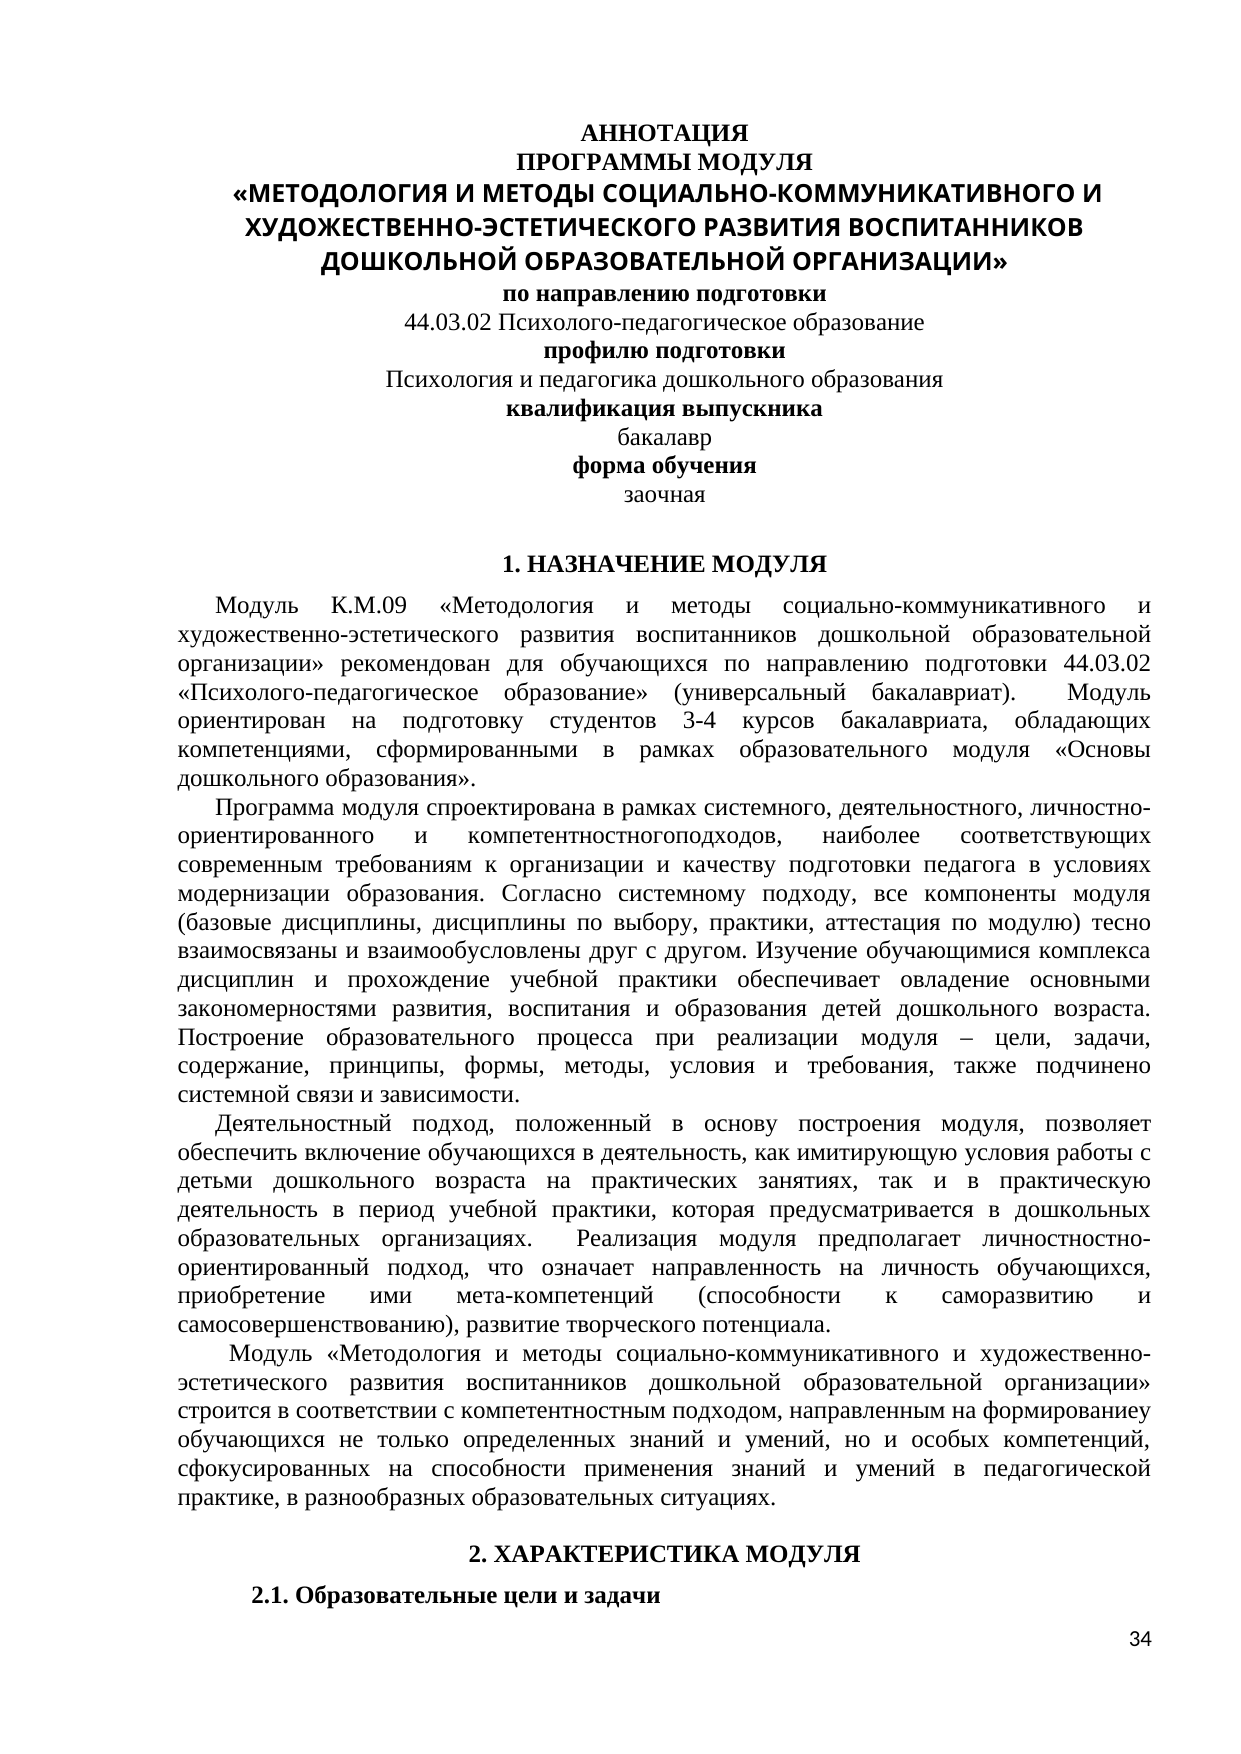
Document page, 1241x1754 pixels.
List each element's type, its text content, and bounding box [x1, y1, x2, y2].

text 1. назначение модуля [177, 549, 1152, 578]
text 44.03.02 Психолого-педагогическое образование [177, 307, 1152, 335]
text программЫ модуля [177, 147, 1152, 176]
text АННОТАЦИЯ [177, 118, 1152, 147]
text квалификация выпускника [177, 393, 1152, 422]
text по направлению подготовки [177, 278, 1152, 307]
text Психология и педагогика дошкольного образования [177, 364, 1152, 393]
text форма обучения [177, 450, 1152, 479]
text заочная [177, 479, 1152, 508]
text 2.1. Образовательные цели и задачи [177, 1580, 1152, 1609]
text «Методология и методы социально-коммуникативного и художественно-эстетического развития воспитанников дошкольной образовательной организации» [177, 176, 1152, 278]
text Модуль К.М.09 «Методология и методы социально-коммуникативного и художественно-эстетического развития воспитанников дошкольной образовательной организации» рекомендован для обучающихся по направлению подготовки 44.03.02 «Психолого-педагогическое образование» (универсальный бакалавриат). Модуль ориентирован на подготовку студентов 3-4 курсов бакалавриата, обладающих компетенциями, сформированными в рамках образовательного модуля «Основы дошкольного образования». [177, 590, 1152, 792]
text Программа модуля спроектирована в рамках системного, деятельностного, личностно-ориентированного и компетентностногоподходов, наиболее соответствующих современным требованиям к организации и качеству подготовки педагога в условиях модернизации образования. Согласно системному подходу, все компоненты модуля (базовые дисциплины, дисциплины по выбору, практики, аттестация по модулю) тесно взаимосвязаны и взаимообусловлены друг с другом. Изучение обучающимися комплекса дисциплин и прохождение учебной практики обеспечивает овладение основными закономерностями развития, воспитания и образования детей дошкольного возраста. Построение образовательного процесса при реализации модуля – цели, задачи, содержание, принципы, формы, методы, условия и требования, также подчинено системной связи и зависимости. [177, 792, 1152, 1108]
text бакалавр [177, 422, 1152, 450]
text профилю подготовки [177, 335, 1152, 364]
text 2. ХАРАКТЕРИСТИКА МОДУЛЯ [177, 1539, 1152, 1568]
text Модуль «Методология и методы социально-коммуникативного и художественно-эстетического развития воспитанников дошкольной образовательной организации» строится в соответствии с компетентностным подходом, направленным на формированиеу обучающихся не только определенных знаний и умений, но и особых компетенций, сфокусированных на способности применения знаний и умений в педагогической практике, в разнообразных образовательных ситуациях. [177, 1338, 1152, 1510]
text Деятельностный подход, положенный в основу построения модуля, позволяет обеспечить включение обучающихся в деятельность, как имитирующую условия работы с детьми дошкольного возраста на практических занятиях, так и в практическую деятельность в период учебной практики, которая предусматривается в дошкольных образовательных организациях. Реализация модуля предполагает личностностно-ориентированный подход, что означает направленность на личность обучающихся, приобретение ими мета-компетенций (способности к саморазвитию и самосовершенствованию), развитие творческого потенциала. [177, 1108, 1152, 1338]
